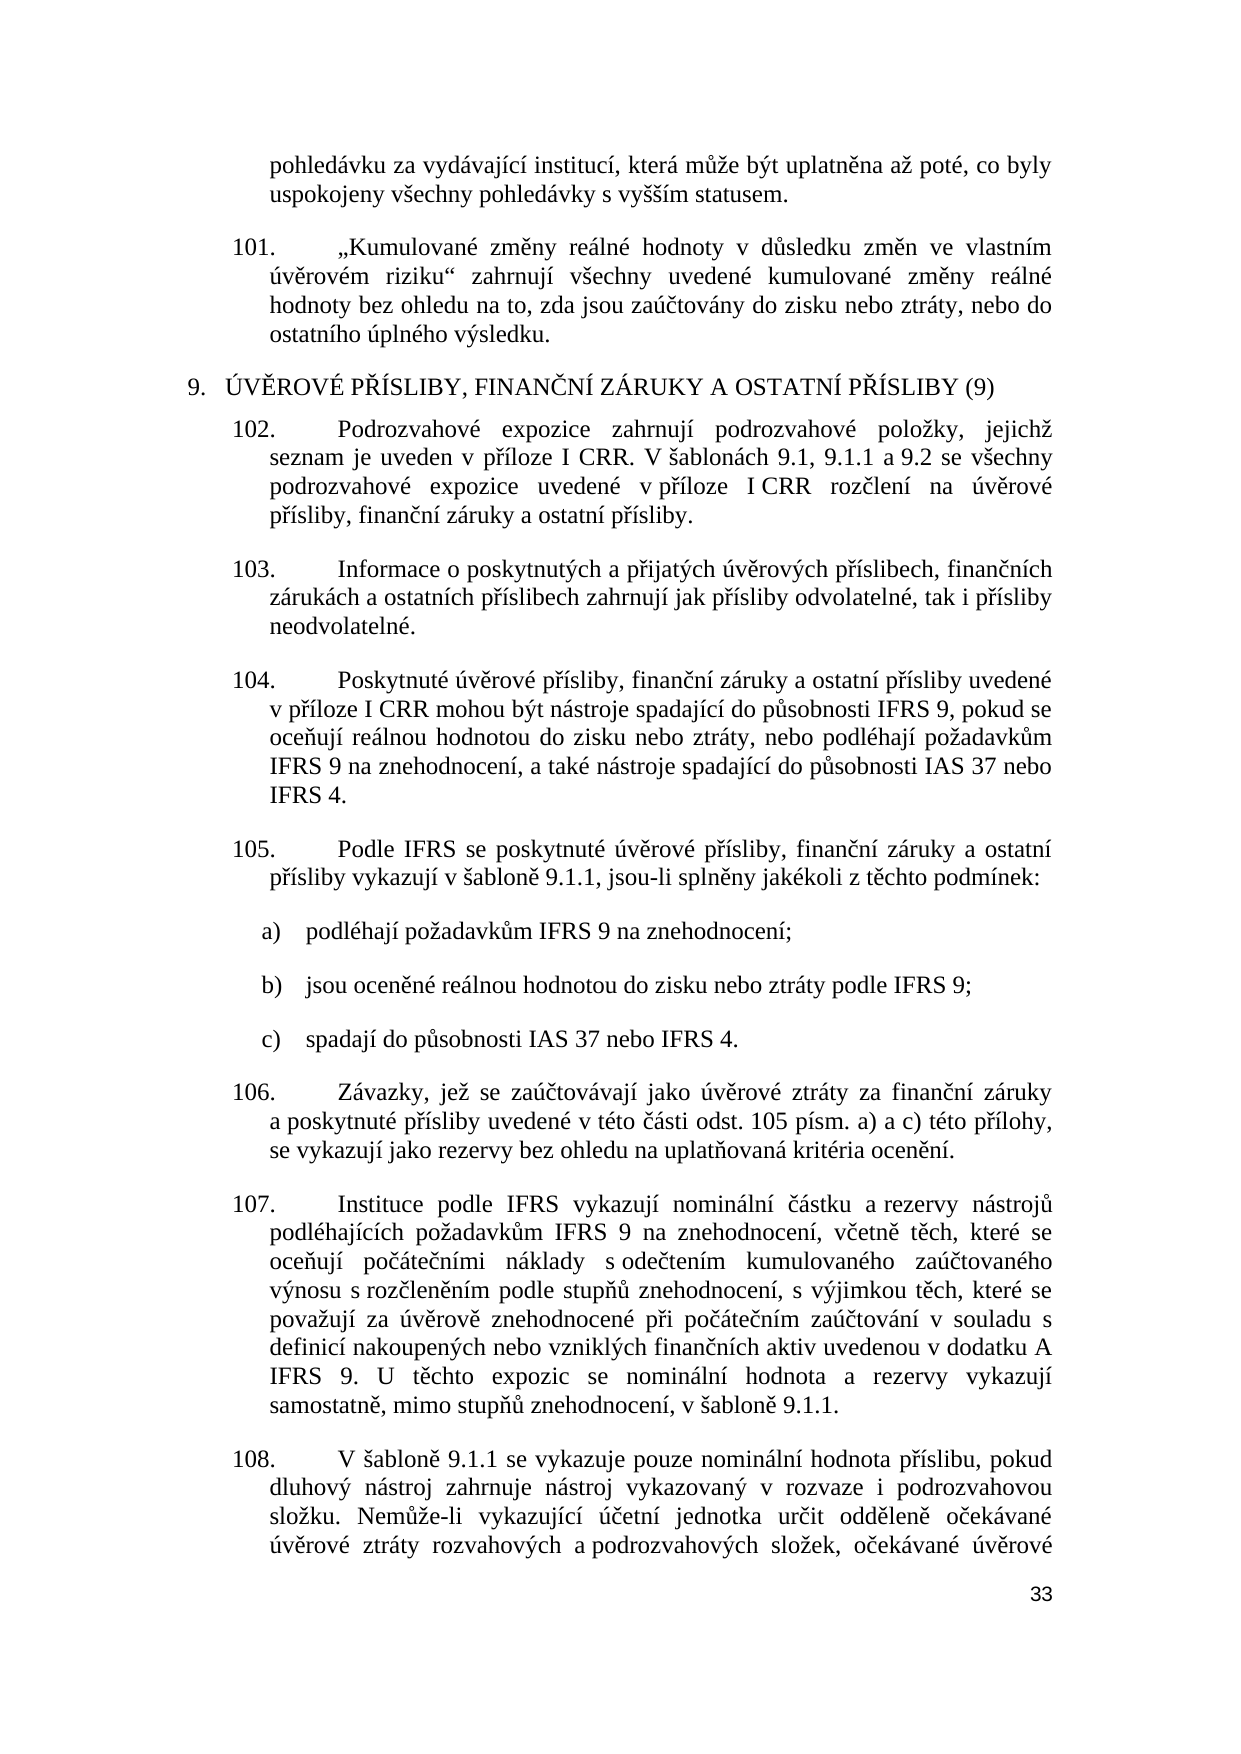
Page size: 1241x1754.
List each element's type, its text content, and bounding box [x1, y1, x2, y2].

subtitle Úvěrové přísliby, finanční záruky a ostatní přísliby (9) [187, 372, 1053, 401]
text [232, 1444, 1053, 1559]
list podléhají požadavkům IFRS 9 na znehodnocení; [261, 916, 1053, 945]
text „Kumulované změny reálné hodnoty v důsledku změn ve vlastním úvěrovém riziku“ zahrnují všechny uvedené kumulované změny reálné hodnoty bez ohledu na to, zda jsou zaúčtovány do zisku nebo ztráty, nebo do ostatního úplného výsledku. [232, 232, 1053, 347]
list jsou oceněné reálnou hodnotou do zisku nebo ztráty podle IFRS 9; [261, 970, 1053, 999]
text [232, 150, 1053, 207]
text Poskytnuté úvěrové přísliby, finanční záruky a ostatní přísliby uvedené v příloze I CRR mohou být nástroje spadající do působnosti IFRS 9, pokud se oceňují reálnou hodnotou do zisku nebo ztráty, nebo podléhají požadavkům IFRS 9 na znehodnocení, a také nástroje spadající do působnosti IAS 37 nebo IFRS 4. [232, 665, 1053, 809]
text Podle IFRS se poskytnuté úvěrové přísliby, finanční záruky a ostatní přísliby vykazují v šabloně 9.1.1, jsou-li splněny jakékoli z těchto podmínek: [232, 834, 1053, 891]
text Informace o poskytnutých a přijatých úvěrových příslibech, finančních zárukách a ostatních příslibech zahrnují jak přísliby odvolatelné, tak i přísliby neodvolatelné. [232, 554, 1053, 640]
text Závazky, jež se zaúčtovávají jako úvěrové ztráty za finanční záruky a poskytnuté přísliby uvedené v této části odst. 105 písm. a) a c) této přílohy, se vykazují jako rezervy bez ohledu na uplatňovaná kritéria ocenění. [232, 1077, 1053, 1164]
list spadají do působnosti IAS 37 nebo IFRS 4. [261, 1024, 1053, 1052]
text Podrozvahové expozice zahrnují podrozvahové položky, jejichž seznam je uveden v příloze I CRR. V šablonách 9.1, 9.1.1 a 9.2 se všechny podrozvahové expozice uvedené v příloze I CRR rozčlení na úvěrové přísliby, finanční záruky a ostatní přísliby. [232, 414, 1053, 529]
text Instituce podle IFRS vykazují nominální částku a rezervy nástrojů podléhajících požadavkům IFRS 9 na znehodnocení, včetně těch, které se oceňují počátečními náklady s odečtením kumulovaného zaúčtovaného výnosu s rozčleněním podle stupňů znehodnocení, s výjimkou těch, které se považují za úvěrově znehodnocené při počátečním zaúčtování v souladu s definicí nakoupených nebo vzniklých finančních aktiv uvedenou v dodatku A IFRS 9. U těchto expozic se nominální hodnota a rezervy vykazují samostatně, mimo stupňů znehodnocení, v šabloně 9.1.1. [232, 1189, 1053, 1419]
